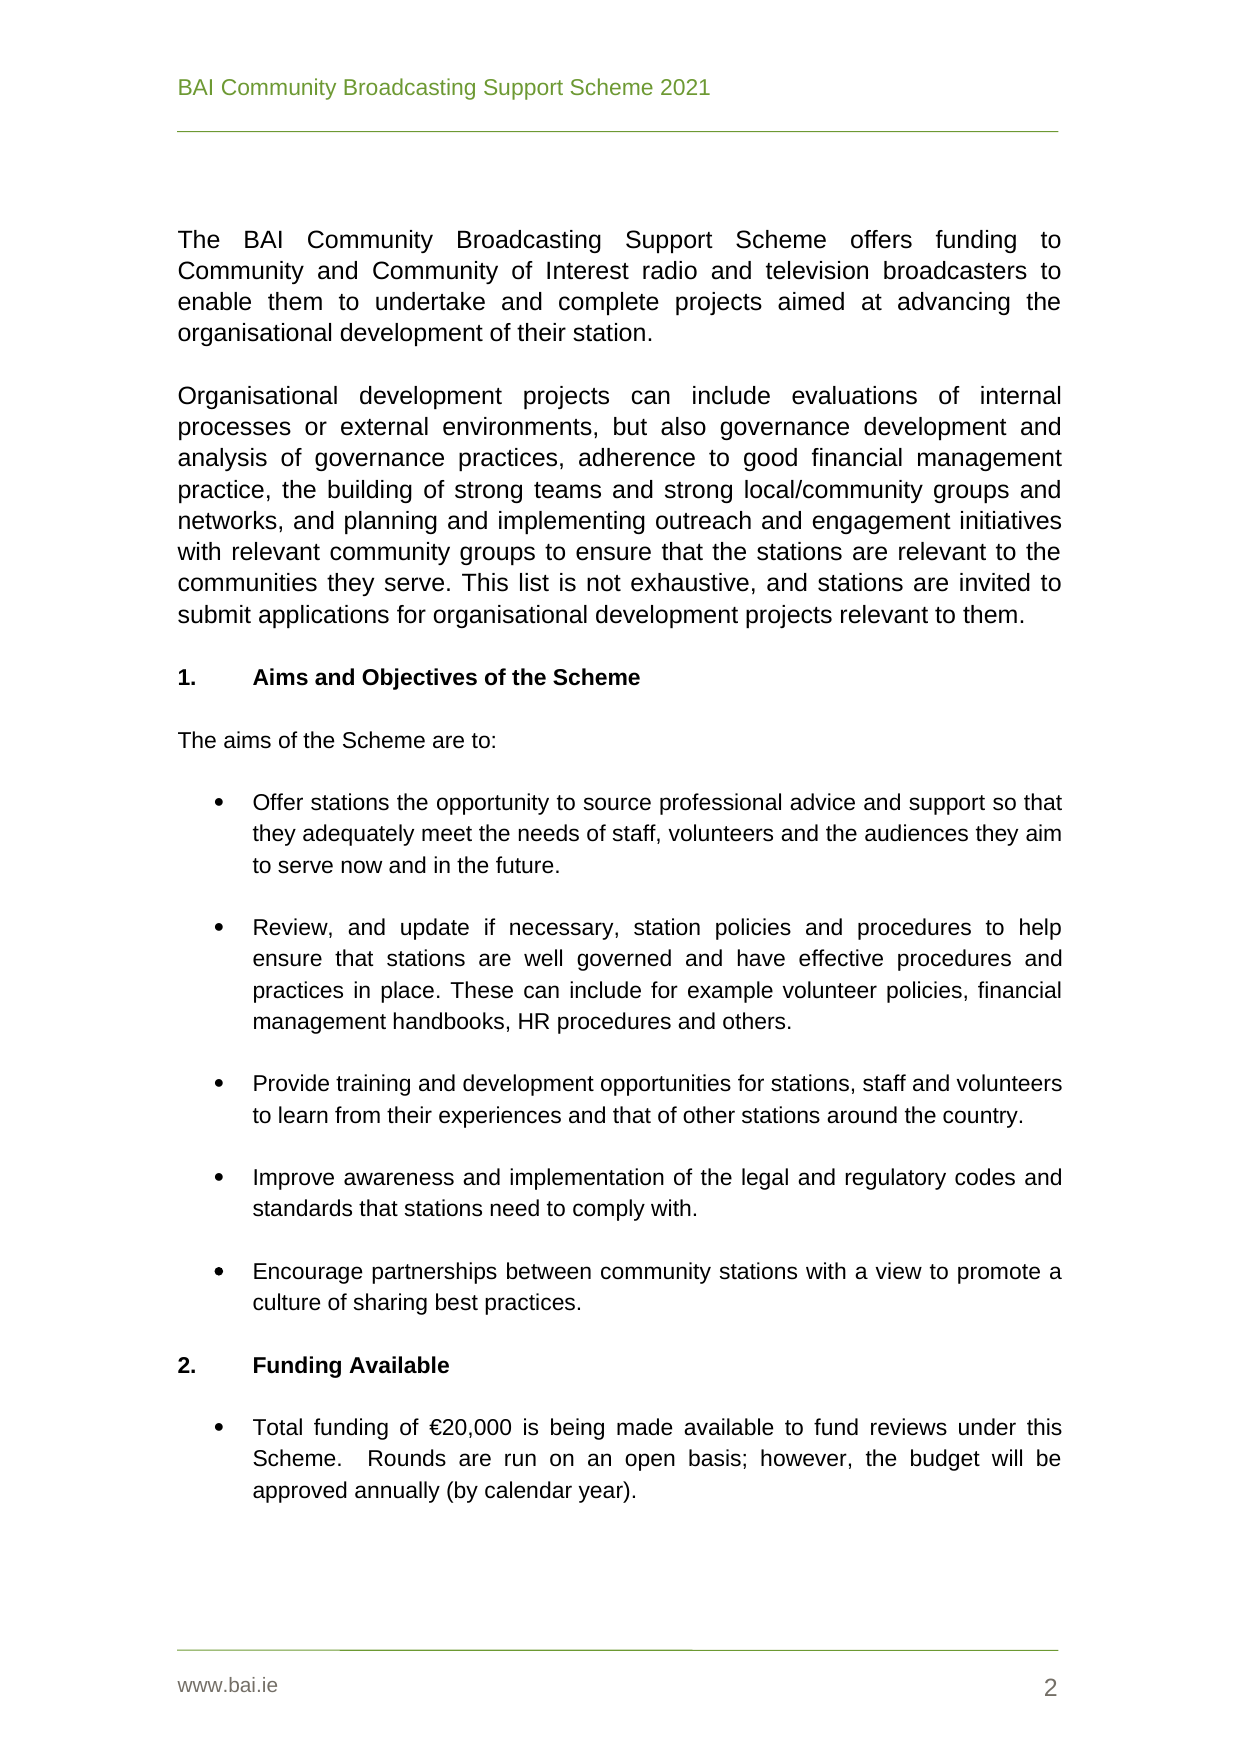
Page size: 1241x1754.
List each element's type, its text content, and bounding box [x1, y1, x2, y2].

list Total funding of €20,000 is being made available to fund reviews under this Scheme. Rounds are run on an open basis; however, the budget will be approved annually (by calendar year). [215, 1411, 1063, 1504]
list Provide training and development opportunities for stations, staff and volunteers to learn from their experiences and that of other stations around the country. [215, 1067, 1063, 1129]
text The aims of the Scheme are to: [177, 723, 1063, 754]
list Encourage partnerships between community stations with a view to promote a culture of sharing best practices. [215, 1254, 1063, 1317]
text 1. Aims and Objectives of the Scheme [177, 661, 1063, 692]
list Offer stations the opportunity to source professional advice and support so that they adequately meet the needs of staff, volunteers and the audiences they aim to serve now and in the future. [215, 786, 1063, 879]
text Organisational development projects can include evaluations of internal processes or external environments, but also governance development and analysis of governance practices, adherence to good financial management practice, the building of strong teams and strong local/community groups and networks, and planning and implementing outreach and engagement initiatives with relevant community groups to ensure that the stations are relevant to the communities they serve. This list is not exhaustive, and stations are invited to submit applications for organisational development projects relevant to them. [177, 379, 1063, 629]
text The BAI Community Broadcasting Support Scheme offers funding to Community and Community of Interest radio and television broadcasters to enable them to undertake and complete projects aimed at advancing the organisational development of their station. [177, 223, 1063, 348]
list Review, and update if necessary, station policies and procedures to help ensure that stations are well governed and have effective procedures and practices in place. These can include for example volunteer policies, financial management handbooks, HR procedures and others. [215, 911, 1063, 1036]
text 2. Funding Available [177, 1348, 1063, 1379]
list Improve awareness and implementation of the legal and regulatory codes and standards that stations need to comply with. [215, 1161, 1063, 1223]
